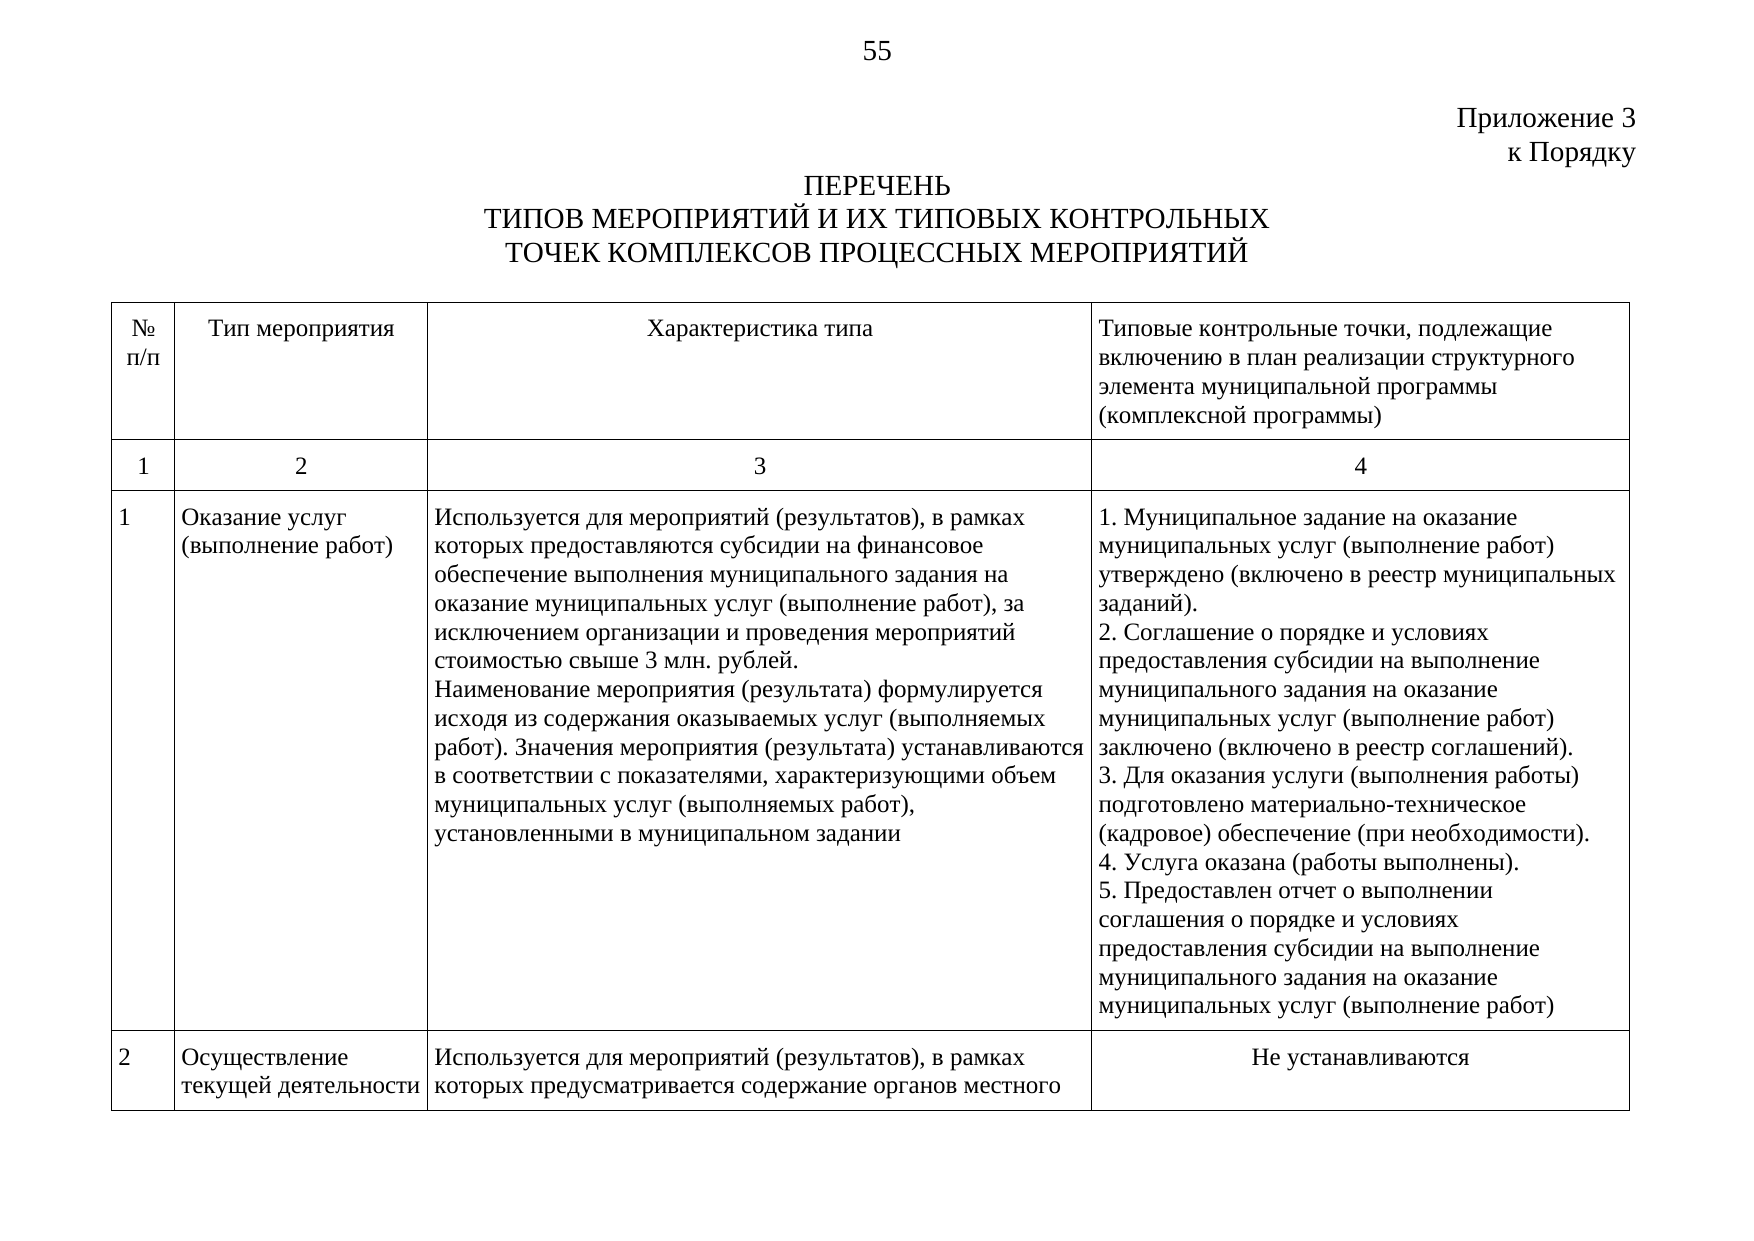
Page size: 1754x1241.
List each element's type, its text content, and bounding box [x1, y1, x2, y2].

table_cell 4 [1092, 440, 1629, 490]
table_cell Не устанавливаются [1092, 1031, 1629, 1110]
table_cell 1. Муниципальное задание на оказание муниципальных услуг (выполнение работ) утверждено (включено в реестр муниципальных заданий). 2. Соглашение о порядке и условиях предоставления субсидии на выполнение муниципального задания на оказание муниципальных услуг (выполнение работ) заключено (включено в реестр соглашений). 3. Для оказания услуги (выполнения работы) подготовлено материально-техническое (кадровое) обеспечение (при необходимости). 4. Услуга оказана (работы выполнены). 5. Предоставлен отчет о выполнении соглашения о порядке и условиях предоставления субсидии на выполнение муниципального задания на оказание муниципальных услуг (выполнение работ) [1092, 491, 1629, 1030]
table_cell 3 [428, 440, 1091, 490]
table_cell Оказание услуг (выполнение работ) [175, 491, 427, 1030]
table_header Тип мероприятия [175, 303, 427, 439]
table_cell 2 [112, 1031, 174, 1110]
table_cell Используется для мероприятий (результатов), в рамках которых предоставляются субсидии на финансовое обеспечение выполнения муниципального задания на оказание муниципальных услуг (выполнение работ), за исключением организации и проведения мероприятий стоимостью свыше 3 млн. рублей. Наименование мероприятия (результата) формулируется исходя из содержания оказываемых услуг (выполняемых работ). Значения мероприятия (результата) устанавливаются в соответствии с показателями, характеризующими объем муниципальных услуг (выполняемых работ), установленными в муниципальном задании [428, 491, 1091, 1030]
text Приложение 3 [118, 101, 1636, 134]
table_cell 1 [112, 440, 174, 490]
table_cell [175, 1031, 427, 1110]
table_cell 2 [175, 440, 427, 490]
title ТОЧЕК КОМПЛЕКСОВ ПРОЦЕССНЫХ МЕРОПРИЯТИЙ [118, 235, 1636, 268]
table_header Типовые контрольные точки, подлежащие включению в план реализации структурного элемента муниципальной программы (комплексной программы) [1092, 303, 1629, 439]
text к Порядку [118, 134, 1636, 168]
table_cell 1 [112, 491, 174, 1030]
title ТИПОВ МЕРОПРИЯТИЙ И ИХ ТИПОВЫХ КОНТРОЛЬНЫХ [118, 201, 1636, 235]
table_header № п/п [112, 303, 174, 439]
title ПЕРЕЧЕНЬ [118, 168, 1636, 201]
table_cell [428, 1031, 1091, 1110]
table_header Характеристика типа [428, 303, 1091, 439]
